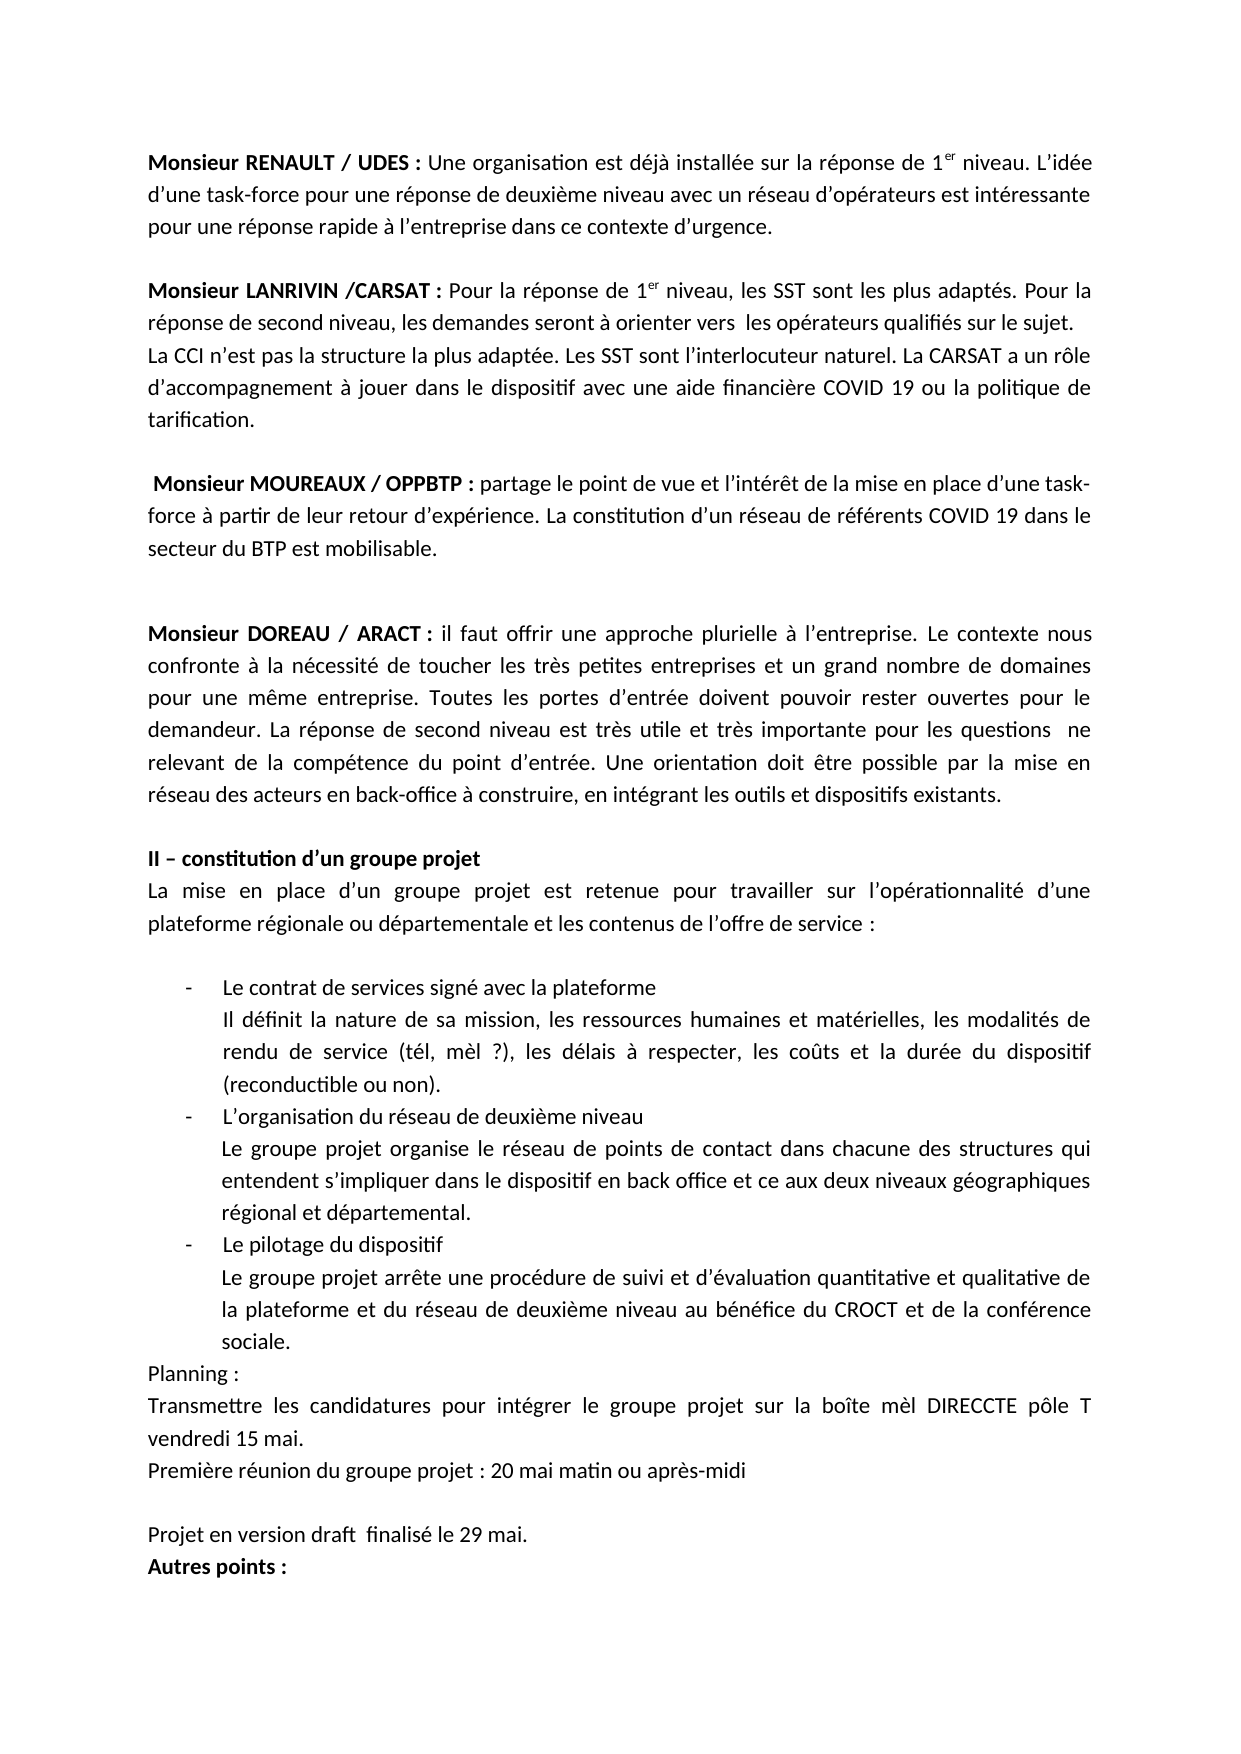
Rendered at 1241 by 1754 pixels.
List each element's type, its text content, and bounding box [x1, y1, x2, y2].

text Planning : [148, 1359, 1093, 1387]
list Il définit la nature de sa mission, les ressources humaines et matérielles, les modalités de rendu de service (tél, mèl ?), les délais à respecter, les coûts et la durée du dispositif (reconductible ou non). [223, 1005, 1093, 1098]
list L’organisation du réseau de deuxième niveau [185, 1102, 1093, 1130]
list Le contrat de services signé avec la plateforme [185, 973, 1093, 1001]
text Monsieur LANRIVIN /CARSAT : Pour la réponse de 1er niveau, les SST sont les plus adaptés. Pour la réponse de second niveau, les demandes seront à orienter vers les opérateurs qualifiés sur le sujet. [148, 276, 1093, 337]
text Monsieur MOUREAUX / OPPBTP : partage le point de vue et l’intérêt de la mise en place d’une task-force à partir de leur retour d’expérience. La constitution d’un réseau de référents COVID 19 dans le secteur du BTP est mobilisable. [148, 469, 1093, 562]
text Monsieur DOREAU / ARACT : il faut offrir une approche plurielle à l’entreprise. Le contexte nous confronte à la nécessité de toucher les très petites entreprises et un grand nombre de domaines pour une même entreprise. Toutes les portes d’entrée doivent pouvoir rester ouvertes pour le demandeur. La réponse de second niveau est très utile et très importante pour les questions ne relevant de la compétence du point d’entrée. Une orientation doit être possible par la mise en réseau des acteurs en back-office à construire, en intégrant les outils et dispositifs existants. [148, 619, 1093, 808]
text Autres points : [148, 1552, 1093, 1581]
text Transmettre les candidatures pour intégrer le groupe projet sur la boîte mèl DIRECCTE pôle T vendredi 15 mai. [148, 1392, 1093, 1452]
text Le groupe projet arrête une procédure de suivi et d’évaluation quantitative et qualitative de la plateforme et du réseau de deuxième niveau au bénéfice du CROCT et de la conférence sociale. [221, 1263, 1093, 1355]
text Le groupe projet organise le réseau de points de contact dans chacune des structures qui entendent s’impliquer dans le dispositif en back office et ce aux deux niveaux géographiques régional et départemental. [221, 1134, 1093, 1226]
text II – constitution d’un groupe projet [148, 844, 1093, 872]
text La CCI n’est pas la structure la plus adaptée. Les SST sont l’interlocuteur naturel. La CARSAT a un rôle d’accompagnement à jouer dans le dispositif avec une aide financière COVID 19 ou la politique de tarification. [148, 341, 1093, 433]
text Monsieur RENAULT / UDES : Une organisation est déjà installée sur la réponse de 1er niveau. L’idée d’une task-force pour une réponse de deuxième niveau avec un réseau d’opérateurs est intéressante pour une réponse rapide à l’entreprise dans ce contexte d’urgence. [148, 148, 1093, 240]
text Projet en version draft finalisé le 29 mai. [148, 1520, 1093, 1548]
list Le pilotage du dispositif [185, 1231, 1093, 1259]
text La mise en place d’un groupe projet est retenue pour travailler sur l’opérationnalité d’une plateforme régionale ou départementale et les contenus de l’offre de service : [148, 877, 1093, 937]
text Première réunion du groupe projet : 20 mai matin ou après-midi [148, 1456, 1093, 1484]
